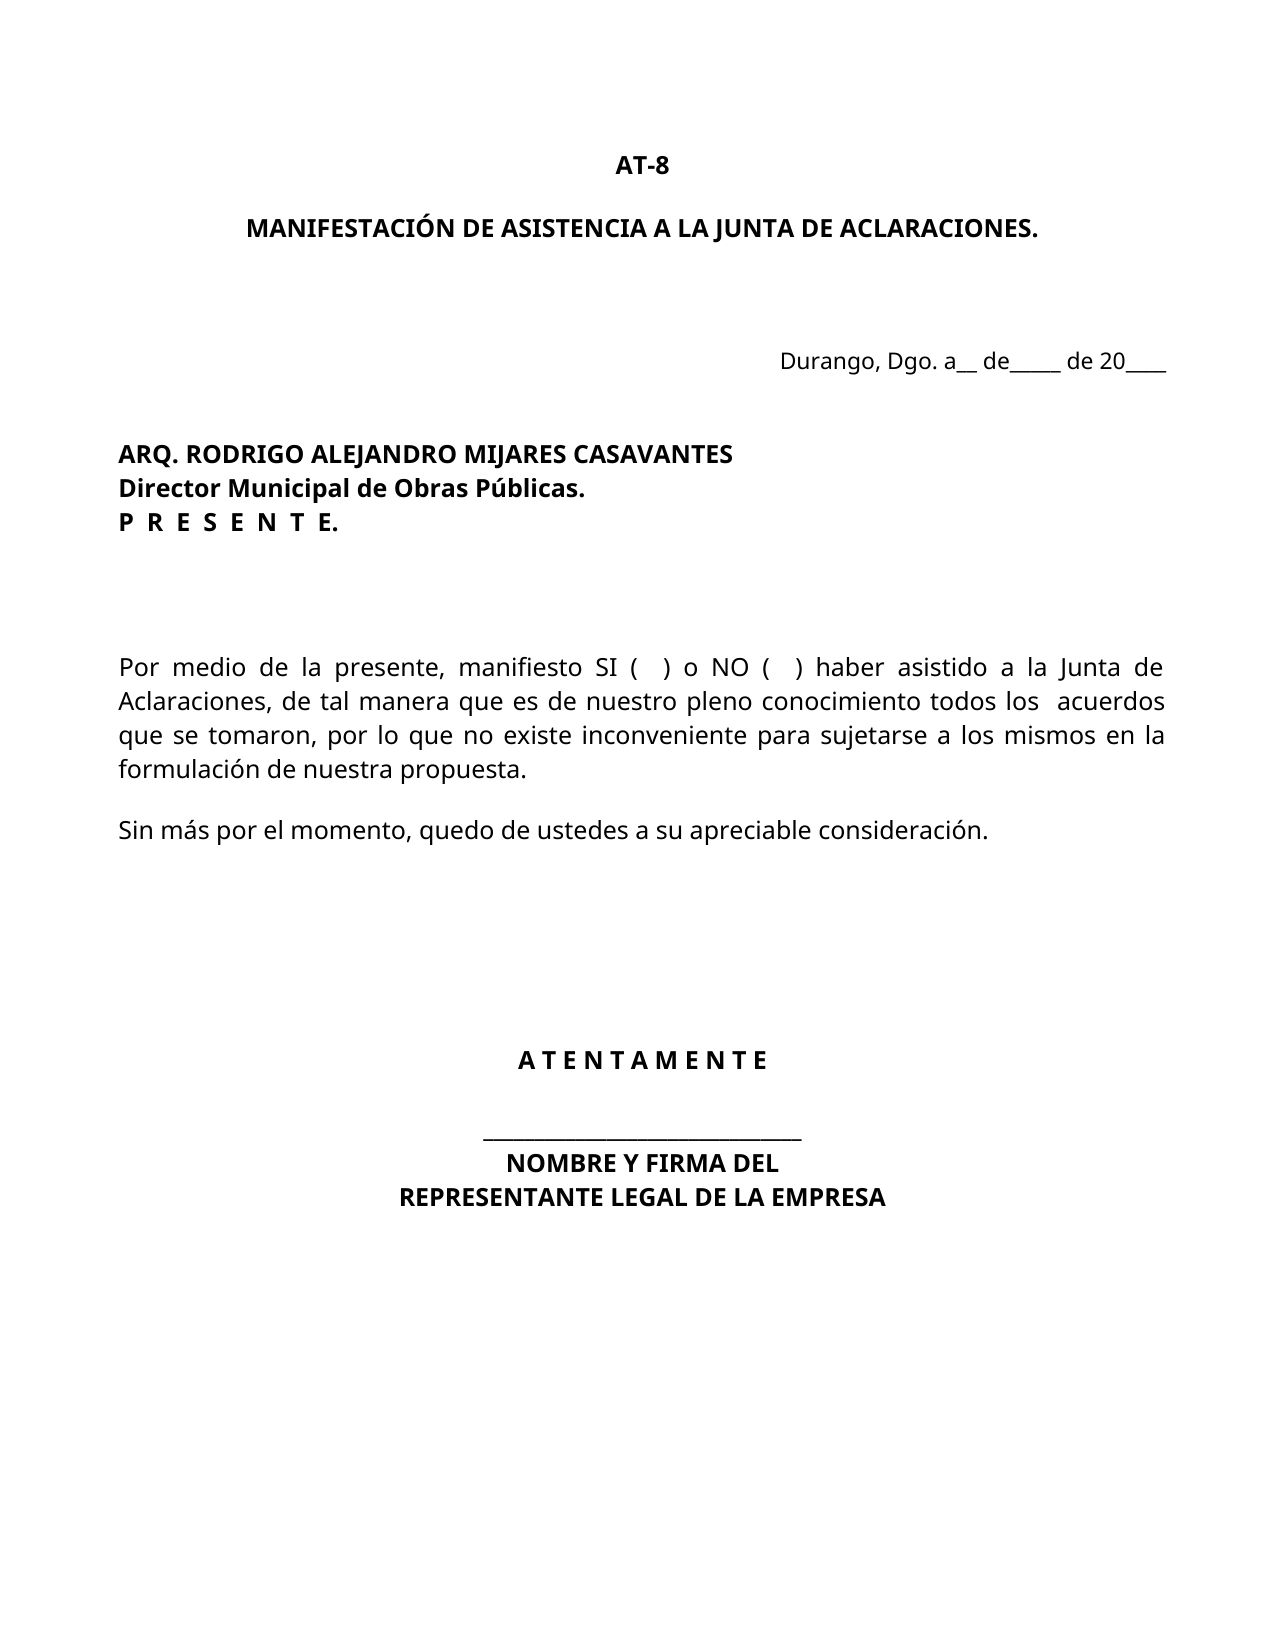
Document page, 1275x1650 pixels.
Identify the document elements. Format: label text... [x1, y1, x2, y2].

text REPRESENTANTE LEGAL DE [118, 1179, 1167, 1213]
text NOMBRE Y FIRMA DEL [118, 1145, 1167, 1179]
text Director Municipal de Obras Públicas. [118, 471, 1167, 505]
text AT-8 [118, 148, 1167, 182]
text MANIFESTACIÓN DE ASISTENCIA A ACLARACIONES. [118, 211, 1167, 244]
text P R E S E N T E. [118, 505, 1167, 539]
text Por medio de la presente, manifiesto SI ( ) o NO ( ) haber asistido a de Aclaraciones, de tal manera que es de nuestro pleno conocimiento todos los acuerdos que se tomaron, por lo que no existe inconveniente para sujetarse a los mismos en la formulación de nuestra propuesta. [118, 650, 1167, 786]
text ARQ. RODRIGO ALEJANDRO MIJARES CASAVANTES [118, 437, 1167, 471]
text Sin más por el momento, quedo de ustedes a su apreciable consideración. [118, 812, 1167, 846]
text _______________________________ [118, 1111, 1167, 1145]
text Durango, Dgo. a__ de_____ de 20____ [118, 345, 1167, 376]
text A T E N T A M E N T E [118, 1043, 1167, 1077]
